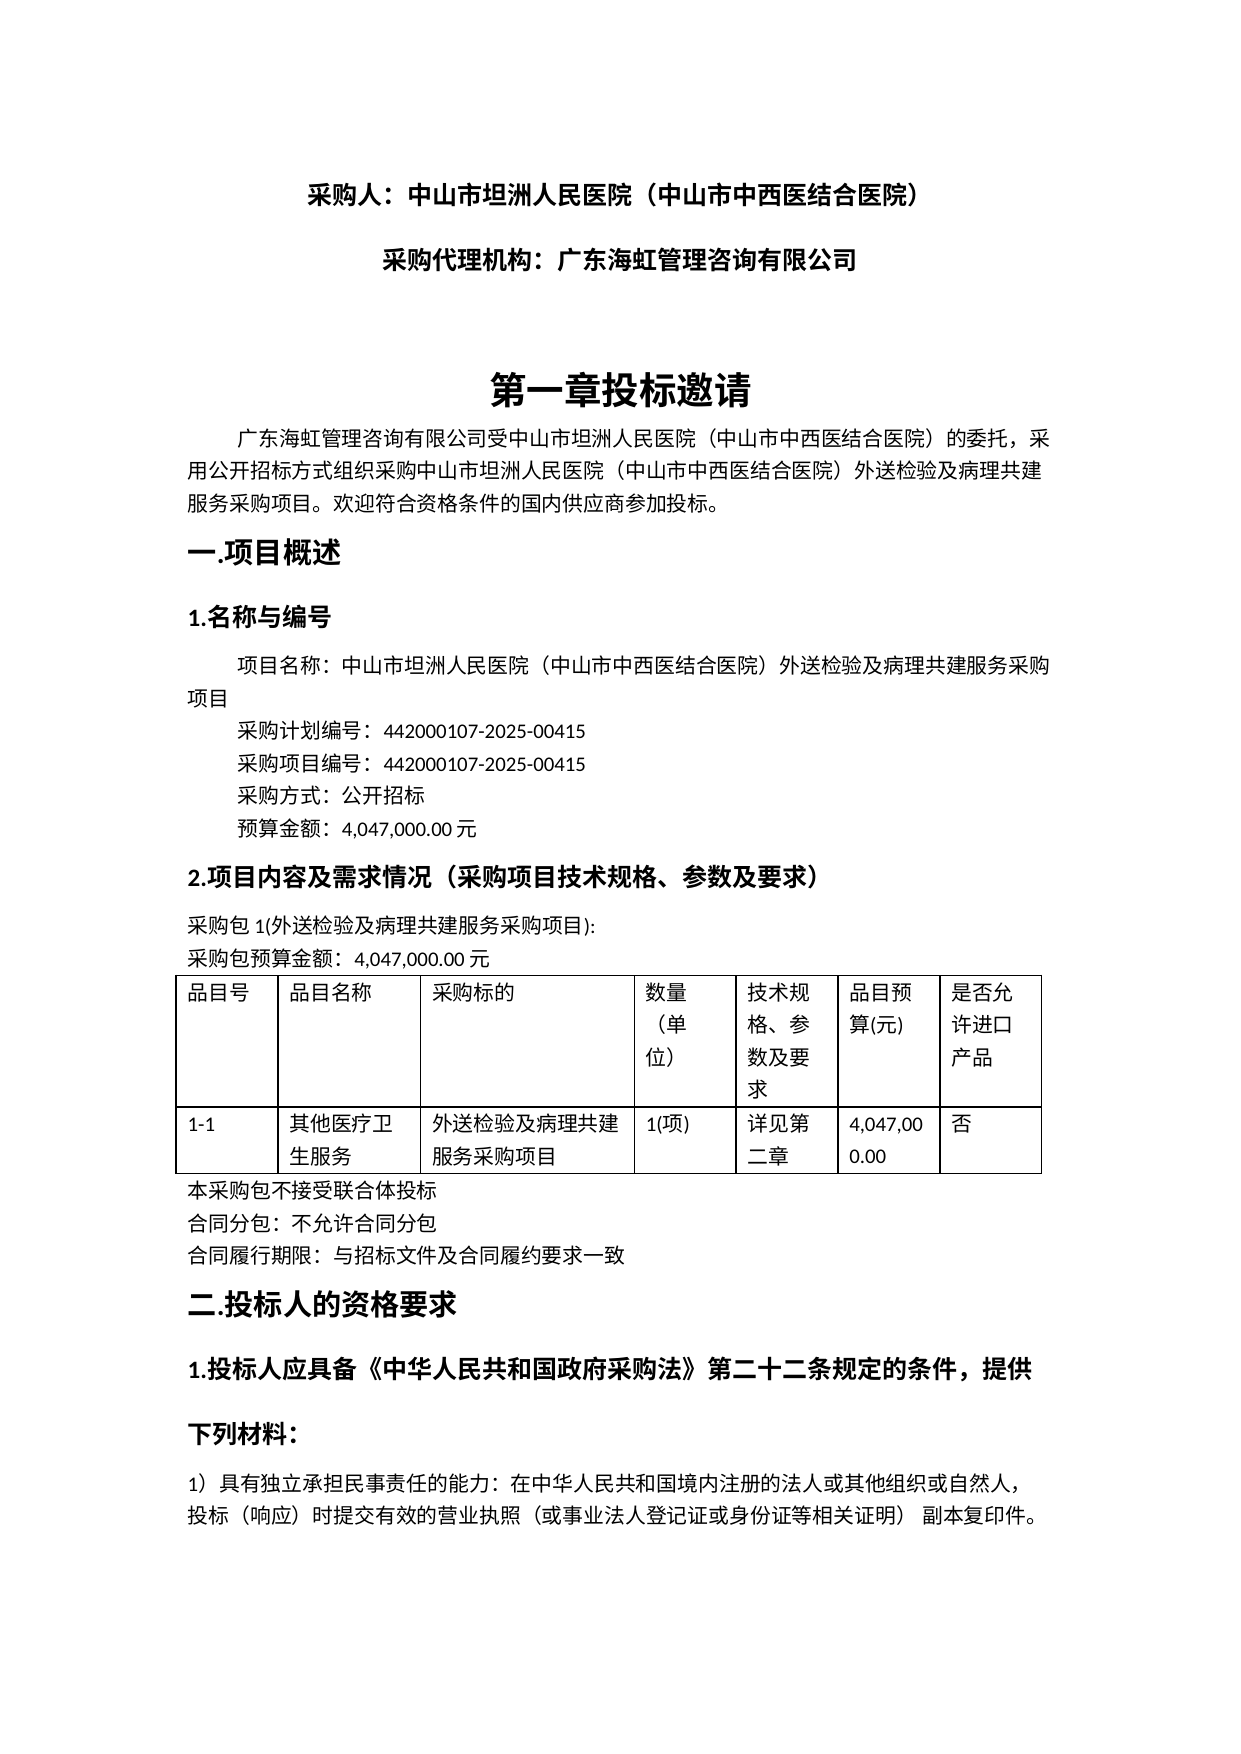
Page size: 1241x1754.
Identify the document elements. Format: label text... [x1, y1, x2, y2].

table_cell 1-1 [177, 1108, 277, 1173]
table_header 品目号 [177, 976, 277, 1106]
table_cell 4,047,000.00 [839, 1108, 939, 1173]
text 1.名称与编号 [187, 584, 1053, 649]
text 二.投标人的资格要求 [187, 1272, 1053, 1337]
text 1.投标人应具备《中华人民共和国政府采购法》第二十二条规定的条件，提供下列材料： [187, 1337, 1053, 1467]
text 合同分包：不允许合同分包 [187, 1207, 1053, 1239]
text 采购包预算金额：4,047,000.00元 [187, 942, 1053, 974]
table_cell 外送检验及病理共建服务采购项目 [421, 1108, 634, 1173]
text 采购方式：公开招标 [187, 779, 1053, 812]
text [187, 1467, 1053, 1532]
text 广东海虹管理咨询有限公司受中山市坦洲人民医院（中山市中西医结合医院）的委托，采用公开招标方式组织采购中山市坦洲人民医院（中山市中西医结合医院）外送检验及病理共建服务采购项目。欢迎符合资格条件的国内供应商参加投标。 [187, 422, 1053, 519]
table_cell 详见第二章 [737, 1108, 837, 1173]
text 一.项目概述 [187, 519, 1053, 584]
text 2.项目内容及需求情况（采购项目技术规格、参数及要求） [187, 844, 1053, 909]
text 采购计划编号：442000107-2025-00415 [187, 714, 1053, 747]
text 第一章投标邀请 [187, 357, 1053, 422]
text 采购包1(外送检验及病理共建服务采购项目): [187, 909, 1053, 942]
text 采购人：中山市坦洲人民医院（中山市中西医结合医院） [187, 162, 1053, 227]
table_header 采购标的 [421, 976, 634, 1106]
table_cell 否 [941, 1108, 1041, 1173]
table_cell 其他医疗卫生服务 [279, 1108, 420, 1173]
text 合同履行期限：与招标文件及合同履约要求一致 [187, 1239, 1053, 1272]
table_cell 1(项) [635, 1108, 735, 1173]
table_header 品目预算(元) [839, 976, 939, 1106]
text 预算金额：4,047,000.00元 [187, 812, 1053, 844]
text 本采购包不接受联合体投标 [187, 1174, 1053, 1207]
table_header 是否允许进口产品 [941, 976, 1041, 1106]
table_header 品目名称 [279, 976, 420, 1106]
table_header 数量（单位） [635, 976, 735, 1106]
text 采购项目编号：442000107-2025-00415 [187, 747, 1053, 779]
text 项目名称：中山市坦洲人民医院（中山市中西医结合医院）外送检验及病理共建服务采购项目 [187, 649, 1053, 714]
text 采购代理机构：广东海虹管理咨询有限公司 [187, 227, 1053, 292]
table_header 技术规格、参数及要求 [737, 976, 837, 1106]
